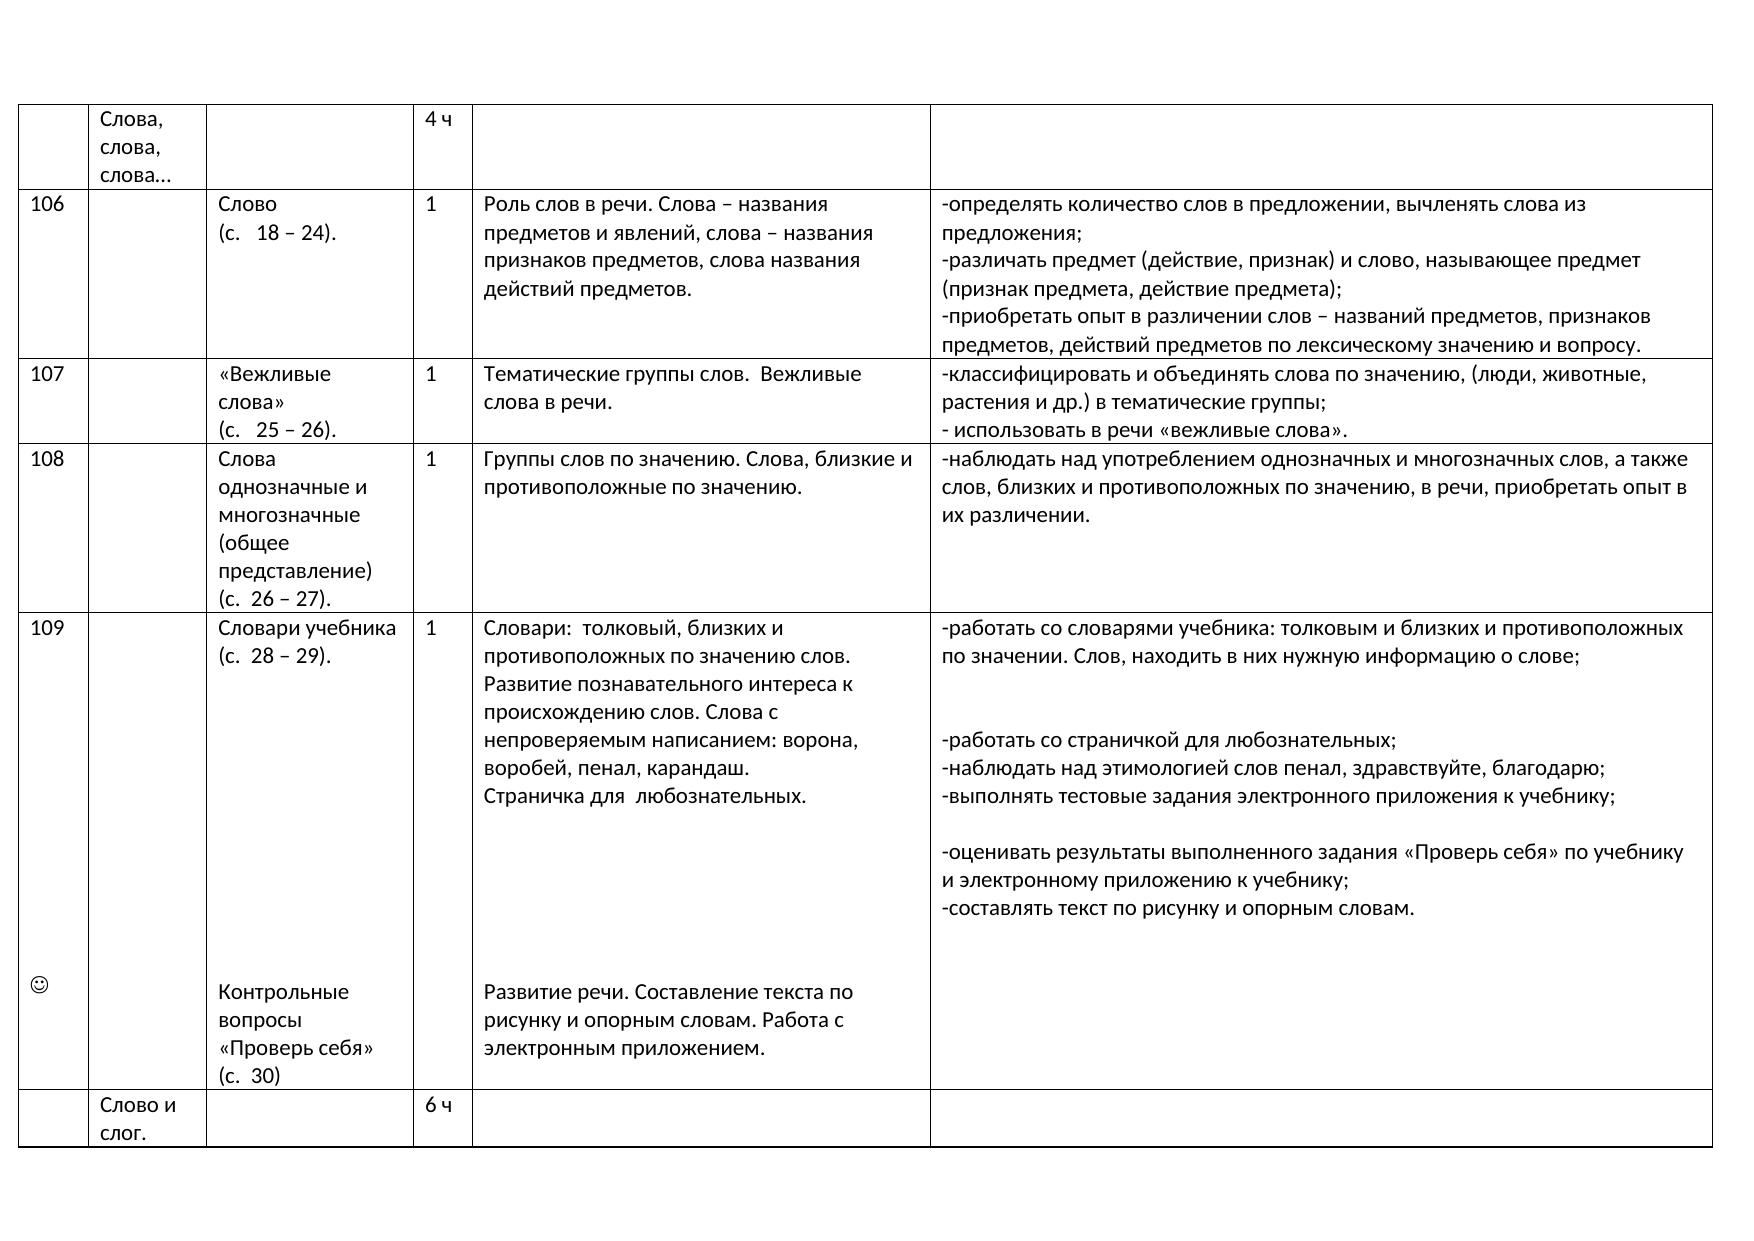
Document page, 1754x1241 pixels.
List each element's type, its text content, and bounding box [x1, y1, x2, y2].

table_cell -работать со словарями учебника: толковым и близких и противоположных по значении. Слов, находить в них нужную информацию о слове; -работать со страничкой для любознательных; -наблюдать над этимологией слов пенал, здравствуйте, благодарю; -выполнять тестовые задания электронного приложения к учебнику; -оценивать результаты выполненного задания «Проверь себя» по учебнику и электронному приложению к учебнику; -составлять текст по рисунку и опорным словам. [931, 613, 1712, 1089]
table_cell [89, 359, 206, 443]
table_cell [207, 105, 413, 188]
table_cell 1 [414, 190, 472, 358]
table_cell [207, 1090, 413, 1146]
table_cell [19, 1090, 88, 1146]
table_cell [473, 1090, 930, 1146]
table_cell [19, 105, 88, 188]
table_cell -определять количество слов в предложении, вычленять слова из предложения; -различать предмет (действие, признак) и слово, называющее предмет (признак предмета, действие предмета); -приобретать опыт в различении слов – названий предметов, признаков предметов, действий предметов по лексическому значению и вопросу. [931, 190, 1712, 358]
table_cell Группы слов по значению. Слова, близкие и противоположные по значению. [473, 444, 930, 612]
table_cell Тематические группы слов. Вежливые слова в речи. [473, 359, 930, 443]
table_cell Слово (с. 18 – 24). [207, 190, 413, 358]
table_cell Роль слов в речи. Слова – названия предметов и явлений, слова – названия признаков предметов, слова названия действий предметов. [473, 190, 930, 358]
table_cell Словари: толковый, близких и противоположных по значению слов. Развитие познавательного интереса к происхождению слов. Слова с непроверяемым написанием: ворона, воробей, пенал, карандаш. Страничка для любознательных. Развитие речи. Составление текста по рисунку и опорным словам. Работа с электронным приложением. [473, 613, 930, 1089]
table_cell 4 ч [414, 105, 472, 188]
table_cell -наблюдать над употреблением однозначных и многозначных слов, а также слов, близких и противоположных по значению, в речи, приобретать опыт в их различении. [931, 444, 1712, 612]
table_cell -классифицировать и объединять слова по значению, (люди, животные, растения и др.) в тематические группы; - использовать в речи «вежливые слова». [931, 359, 1712, 443]
table_cell [931, 1090, 1712, 1146]
table_cell [473, 105, 930, 188]
table_cell [89, 613, 206, 1089]
table_cell 108 [19, 444, 88, 612]
table_cell 109 [19, 613, 88, 1089]
table_cell Слова однозначные и многозначные (общее представление) (с. 26 – 27). [207, 444, 413, 612]
table_cell 107 [19, 359, 88, 443]
table_cell 1 [414, 444, 472, 612]
table_cell «Вежливые слова» (с. 25 – 26). [207, 359, 413, 443]
table_cell 106 [19, 190, 88, 358]
table_cell [89, 444, 206, 612]
table_cell 1 [414, 359, 472, 443]
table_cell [89, 1090, 206, 1146]
table_cell Слова, слова, слова… [89, 105, 206, 188]
table_cell 6 ч [414, 1090, 472, 1146]
table_cell [931, 105, 1712, 188]
table_cell 1 [414, 613, 472, 1089]
table_cell [89, 190, 206, 358]
table_cell Словари учебника (с. 28 – 29). Контрольные вопросы «Проверь себя» (с. 30) [207, 613, 413, 1089]
